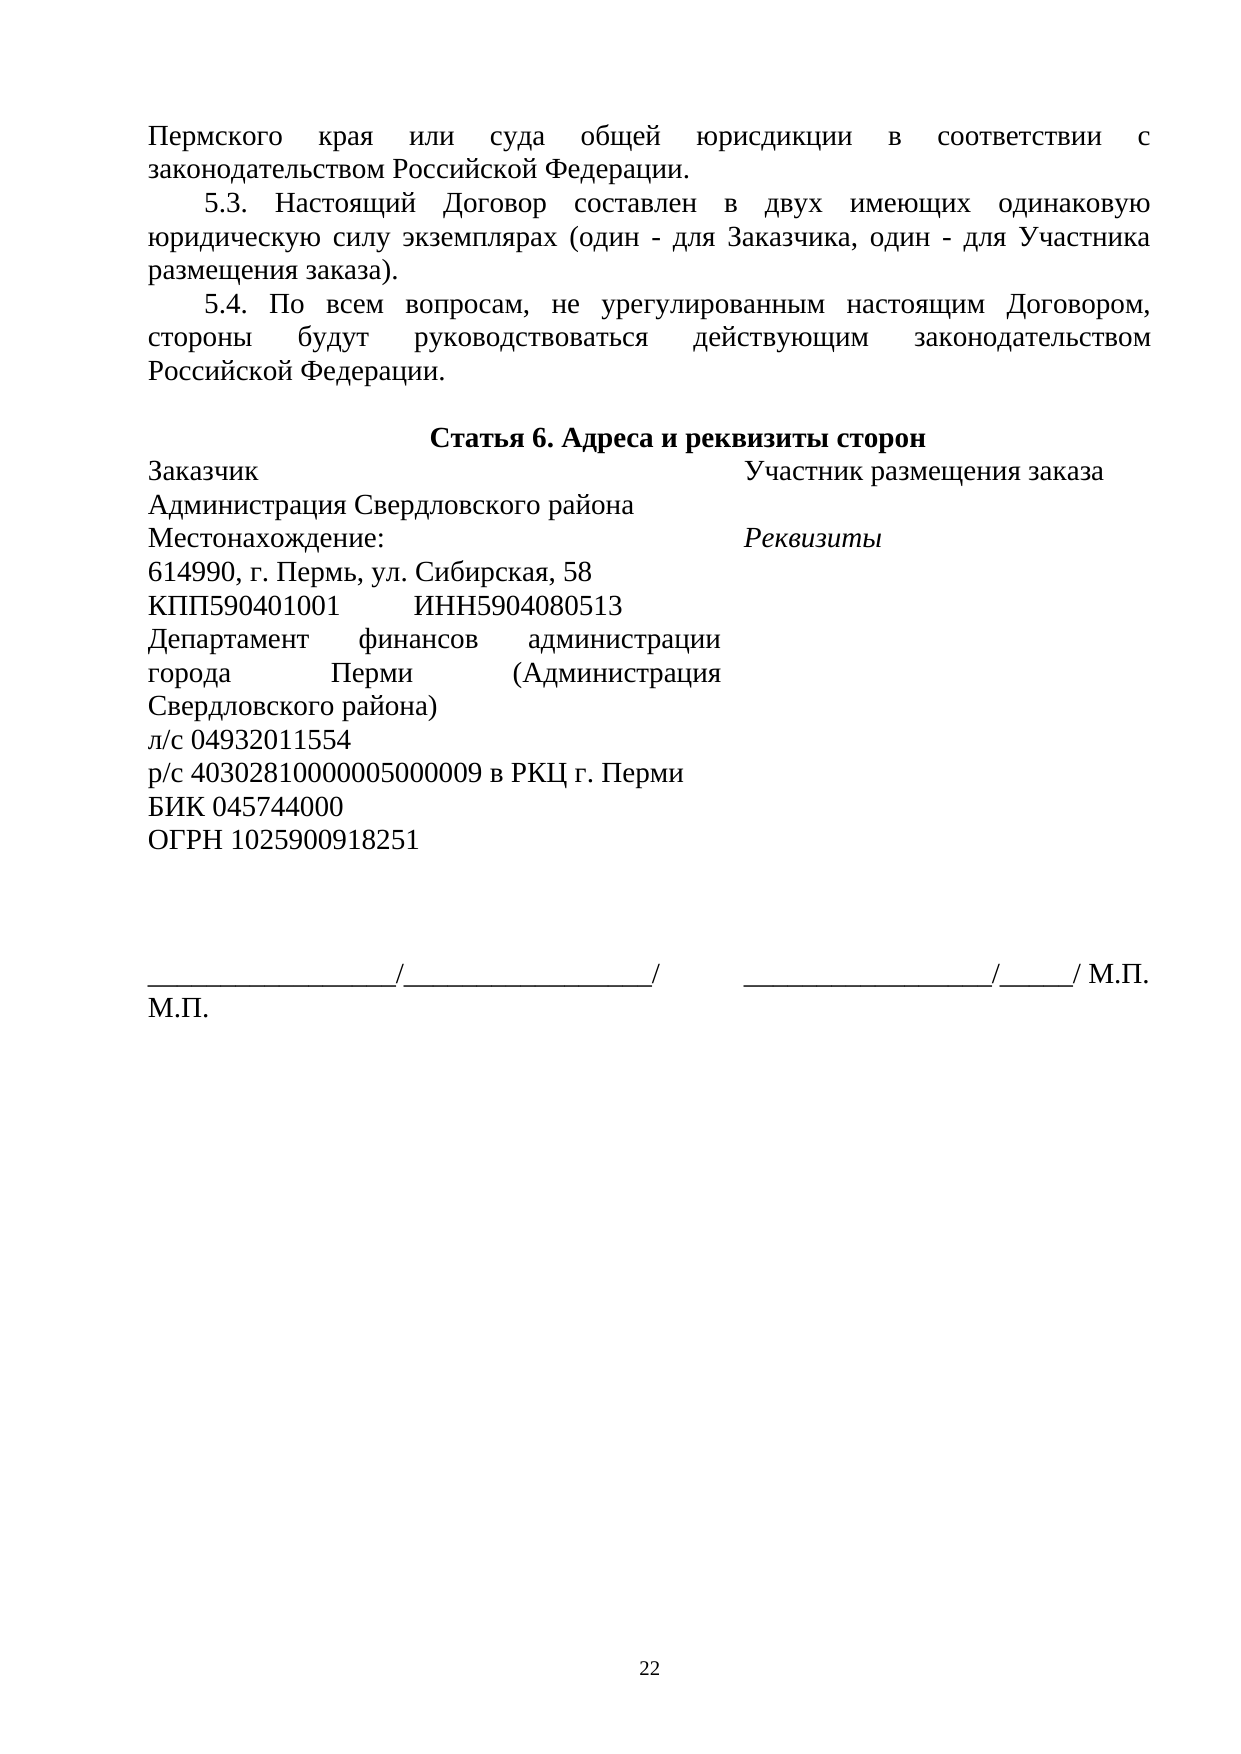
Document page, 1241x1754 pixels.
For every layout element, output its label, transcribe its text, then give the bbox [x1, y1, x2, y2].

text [148, 118, 1152, 185]
table_header Участник размещения заказа [733, 454, 1163, 521]
text 5.4. По всем вопросам, не урегулированным настоящим Договором, стороны будут руководствоваться действующим законодательством Российской Федерации. [148, 286, 1152, 386]
text Статья 6. Адреса и реквизиты сторон [148, 420, 1152, 453]
table_header Заказчик Администрация Свердловского района [136, 454, 732, 521]
table_cell _________________/_____/ М.П. [733, 923, 1163, 1024]
table_cell Реквизиты [733, 521, 1163, 923]
text 5.3. Настоящий Договор составлен в двух имеющих одинаковую юридическую силу экземплярах (один - для Заказчика, один - для Участника размещения заказа). [148, 185, 1152, 286]
table_cell _________________/_________________/М.П. [136, 923, 732, 1024]
table_cell Местонахождение: . Пермь, ул. Сибирская, 58 КПП590401001 ИНН5904080513 Департамент финансов администрации города Перми (Администрация Свердловского района) л/с 04932011554 р/с 40302810000005000009 в РКЦ г. Перми БИК 045744000 ОГРН 1025900918251 [136, 521, 732, 923]
